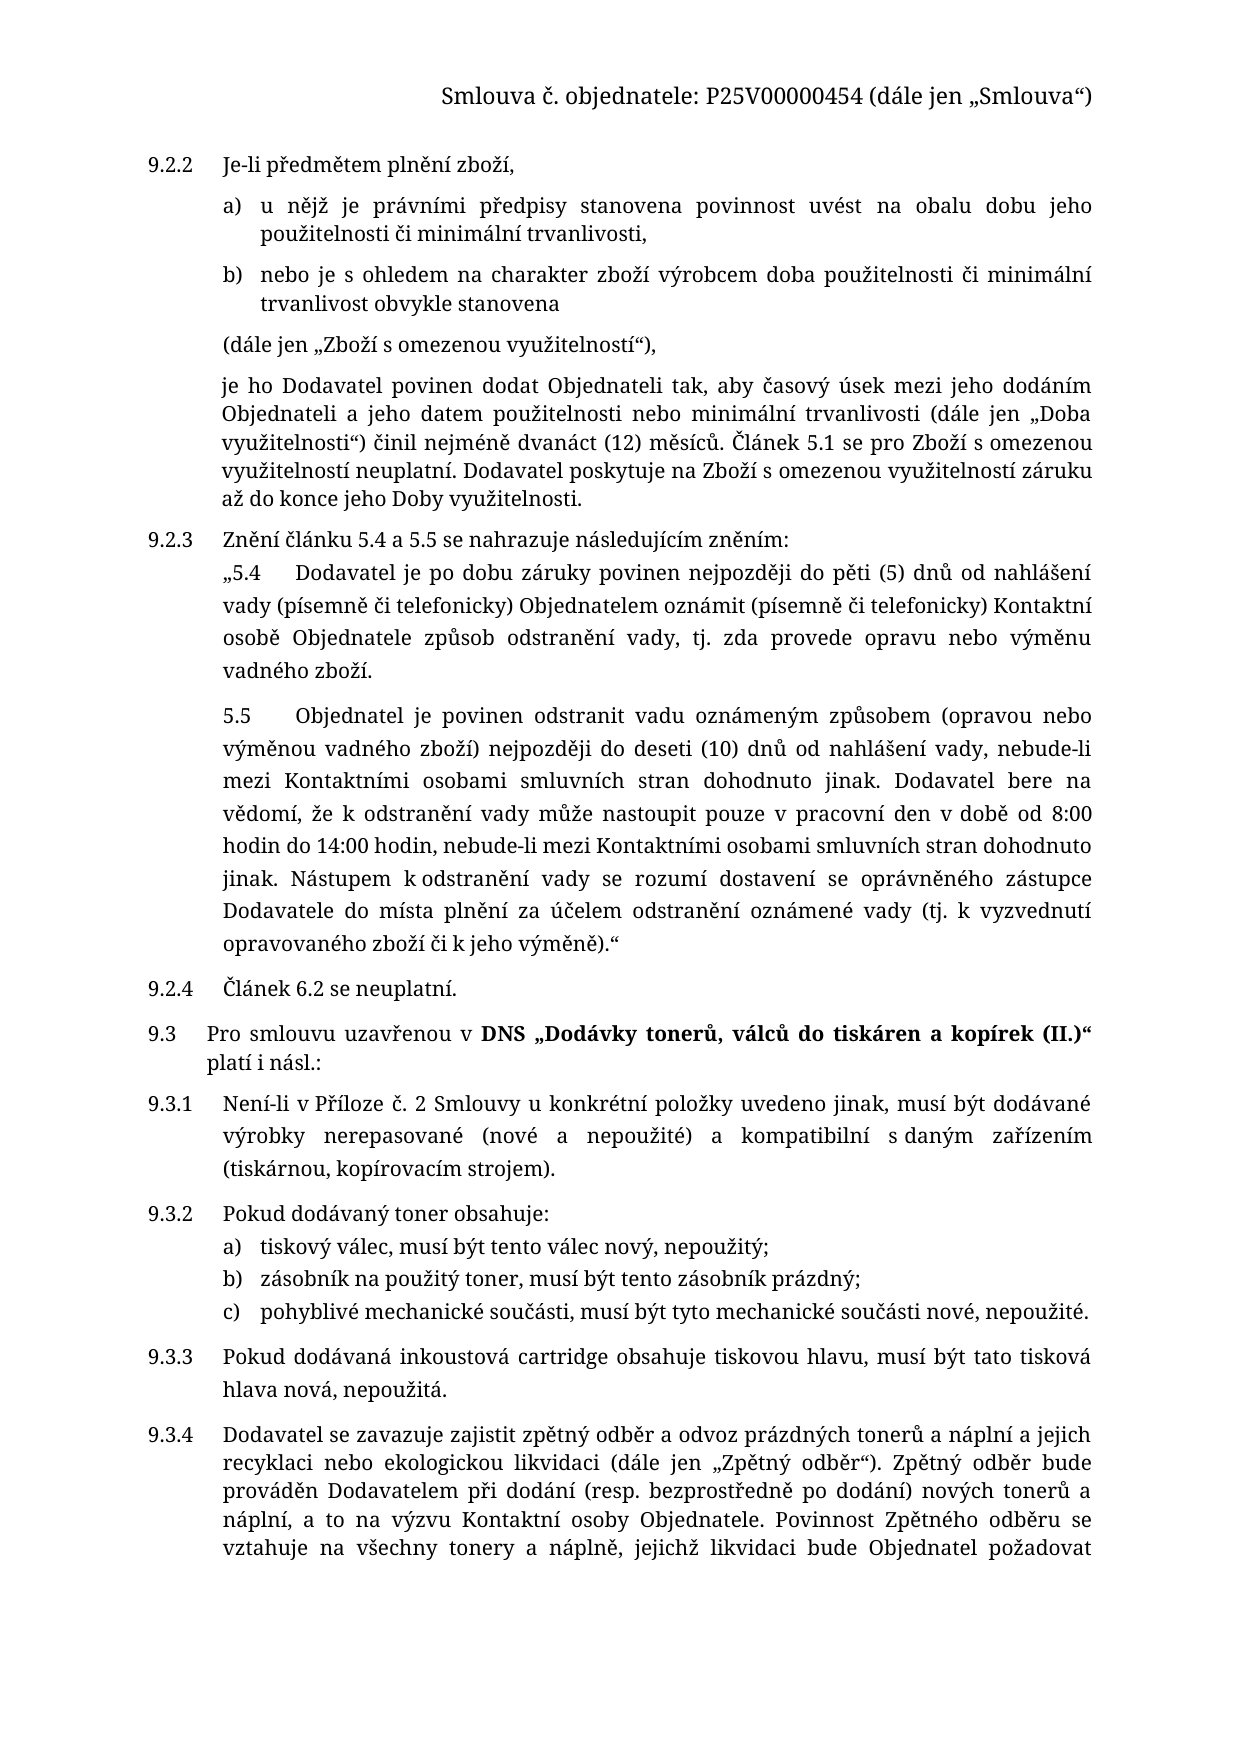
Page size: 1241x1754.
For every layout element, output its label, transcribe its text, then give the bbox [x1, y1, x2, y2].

list Pokud dodávaný toner obsahuje: [148, 1199, 1093, 1228]
list u nějž je právními předpisy stanovena povinnost uvést na obalu dobu jeho použitelnosti či minimální trvanlivosti, [223, 191, 1093, 248]
text (dále jen „Zboží s omezenou využitelností“), [223, 330, 1093, 358]
list Pro smlouvu uzavřenou v DNS „Dodávky tonerů, válců do tiskáren a kopírek (II.)“ platí i násl.: [148, 1019, 1093, 1076]
list 5.5 Objednatel je povinen odstranit vadu oznámeným způsobem (opravou nebo výměnou vadného zboží) nejpozději do deseti (10) dnů od nahlášení vady, nebude-li mezi Kontaktními osobami smluvních stran dohodnuto jinak. Dodavatel bere na vědomí, že k odstranění vady může nastoupit pouze v pracovní den v době od 8:00 hodin do 14:00 hodin, nebude-li mezi Kontaktními osobami smluvních stran dohodnuto jinak. Nástupem k odstranění vady se rozumí dostavení se oprávněného zástupce Dodavatele do místa plnění za účelem odstranění oznámené vady (tj. k vyzvednutí opravovaného zboží či k jeho výměně).“ [223, 701, 1093, 958]
list pohyblivé mechanické součásti, musí být tyto mechanické součásti nové, nepoužité. [223, 1297, 1093, 1325]
list Znění článku 5.4 a 5.5 se nahrazuje následujícím zněním: [148, 526, 1093, 554]
list Článek 6.2 se neuplatní. [148, 974, 1093, 1003]
list Není-li v Příloze č. 2 Smlouvy u konkrétní položky uvedeno jinak, musí být dodávané výrobky nerepasované (nové a nepoužité) a kompatibilní s daným zařízením (tiskárnou, kopírovacím strojem). [148, 1089, 1093, 1182]
list Pokud dodávaná inkoustová cartridge obsahuje tiskovou hlavu, musí být tato tisková hlava nová, nepoužitá. [148, 1342, 1093, 1403]
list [148, 1420, 1093, 1562]
list tiskový válec, musí být tento válec nový, nepoužitý; [223, 1232, 1093, 1260]
text je ho Dodavatel povinen dodat Objednateli tak, aby časový úsek mezi jeho dodáním Objednateli a jeho datem použitelnosti nebo minimální trvanlivosti (dále jen „Doba využitelnosti“) činil nejméně dvanáct (12) měsíců. Článek 5.1 se pro Zboží s omezenou využitelností neuplatní. Dodavatel poskytuje na Zboží s omezenou využitelností záruku až do konce jeho Doby využitelnosti. [221, 371, 1093, 513]
list nebo je s ohledem na charakter zboží výrobcem doba použitelnosti či minimální trvanlivost obvykle stanovena [223, 261, 1093, 317]
list Je-li předmětem plnění zboží, [148, 150, 1093, 179]
list „5.4 Dodavatel je po dobu záruky povinen nejpozději do pěti (5) dnů od nahlášení vady (písemně či telefonicky) Objednatelem oznámit (písemně či telefonicky) Kontaktní osobě Objednatele způsob odstranění vady, tj. zda provede opravu nebo výměnu vadného zboží. [223, 558, 1093, 684]
list zásobník na použitý toner, musí být tento zásobník prázdný; [223, 1264, 1093, 1293]
